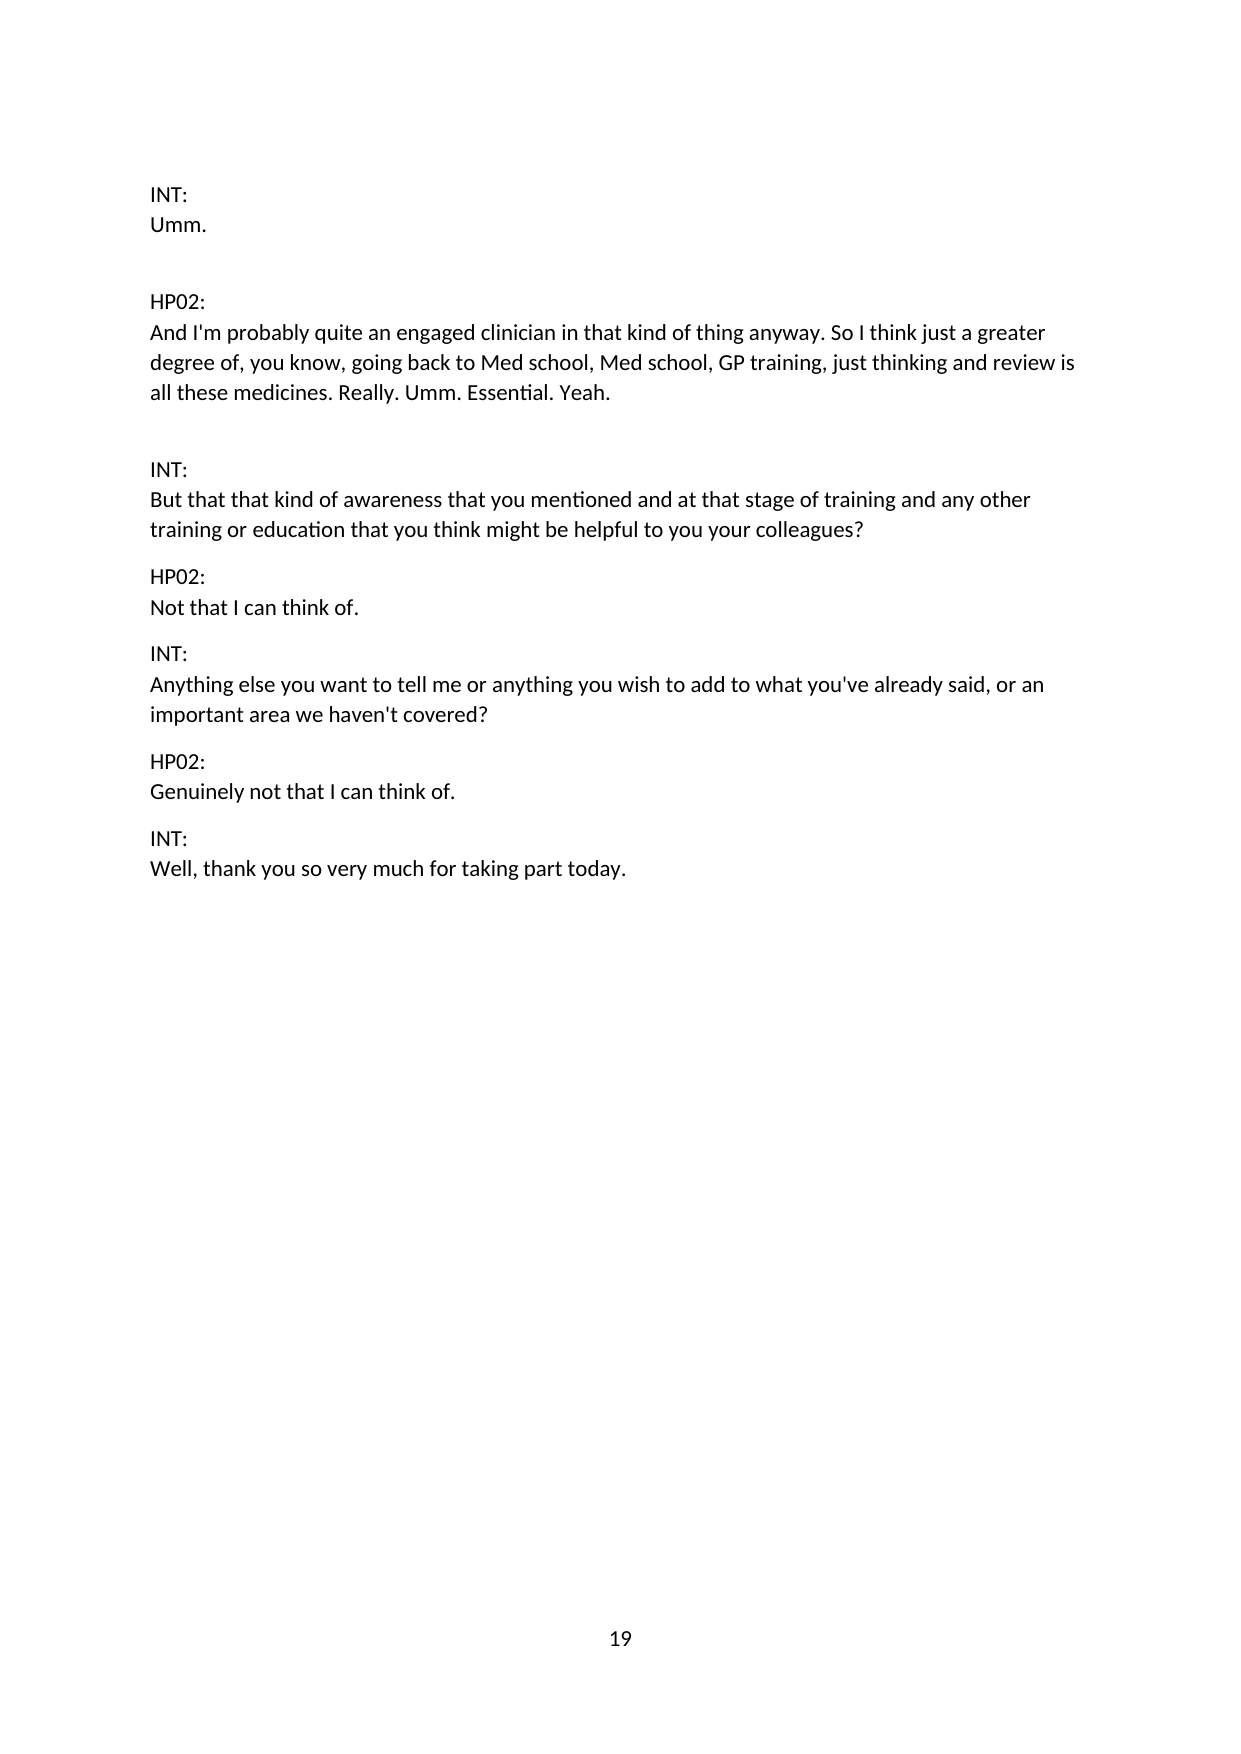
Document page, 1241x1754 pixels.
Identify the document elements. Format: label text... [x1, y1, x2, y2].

text INT: But that that kind of awareness that you mentioned and at that stage of training and any other training or education that you think might be helpful to you your colleagues? [150, 425, 1090, 544]
text INT: Well, thank you so very much for taking part today. [150, 824, 1090, 882]
text INT: Umm. [150, 150, 1090, 238]
text INT: Anything else you want to tell me or anything you wish to add to what you've already said, or an important area we haven't covered? [150, 639, 1090, 728]
text HP02: Not that I can think of. [150, 562, 1090, 621]
text HP02: And I'm probably quite an engaged clinician in that kind of thing anyway. So I think just a greater degree of, you know, going back to Med school, Med school, GP training, just thinking and review is all these medicines. Really. Umm. Essential. Yeah. [150, 257, 1090, 406]
text HP02: Genuinely not that I can think of. [150, 747, 1090, 805]
